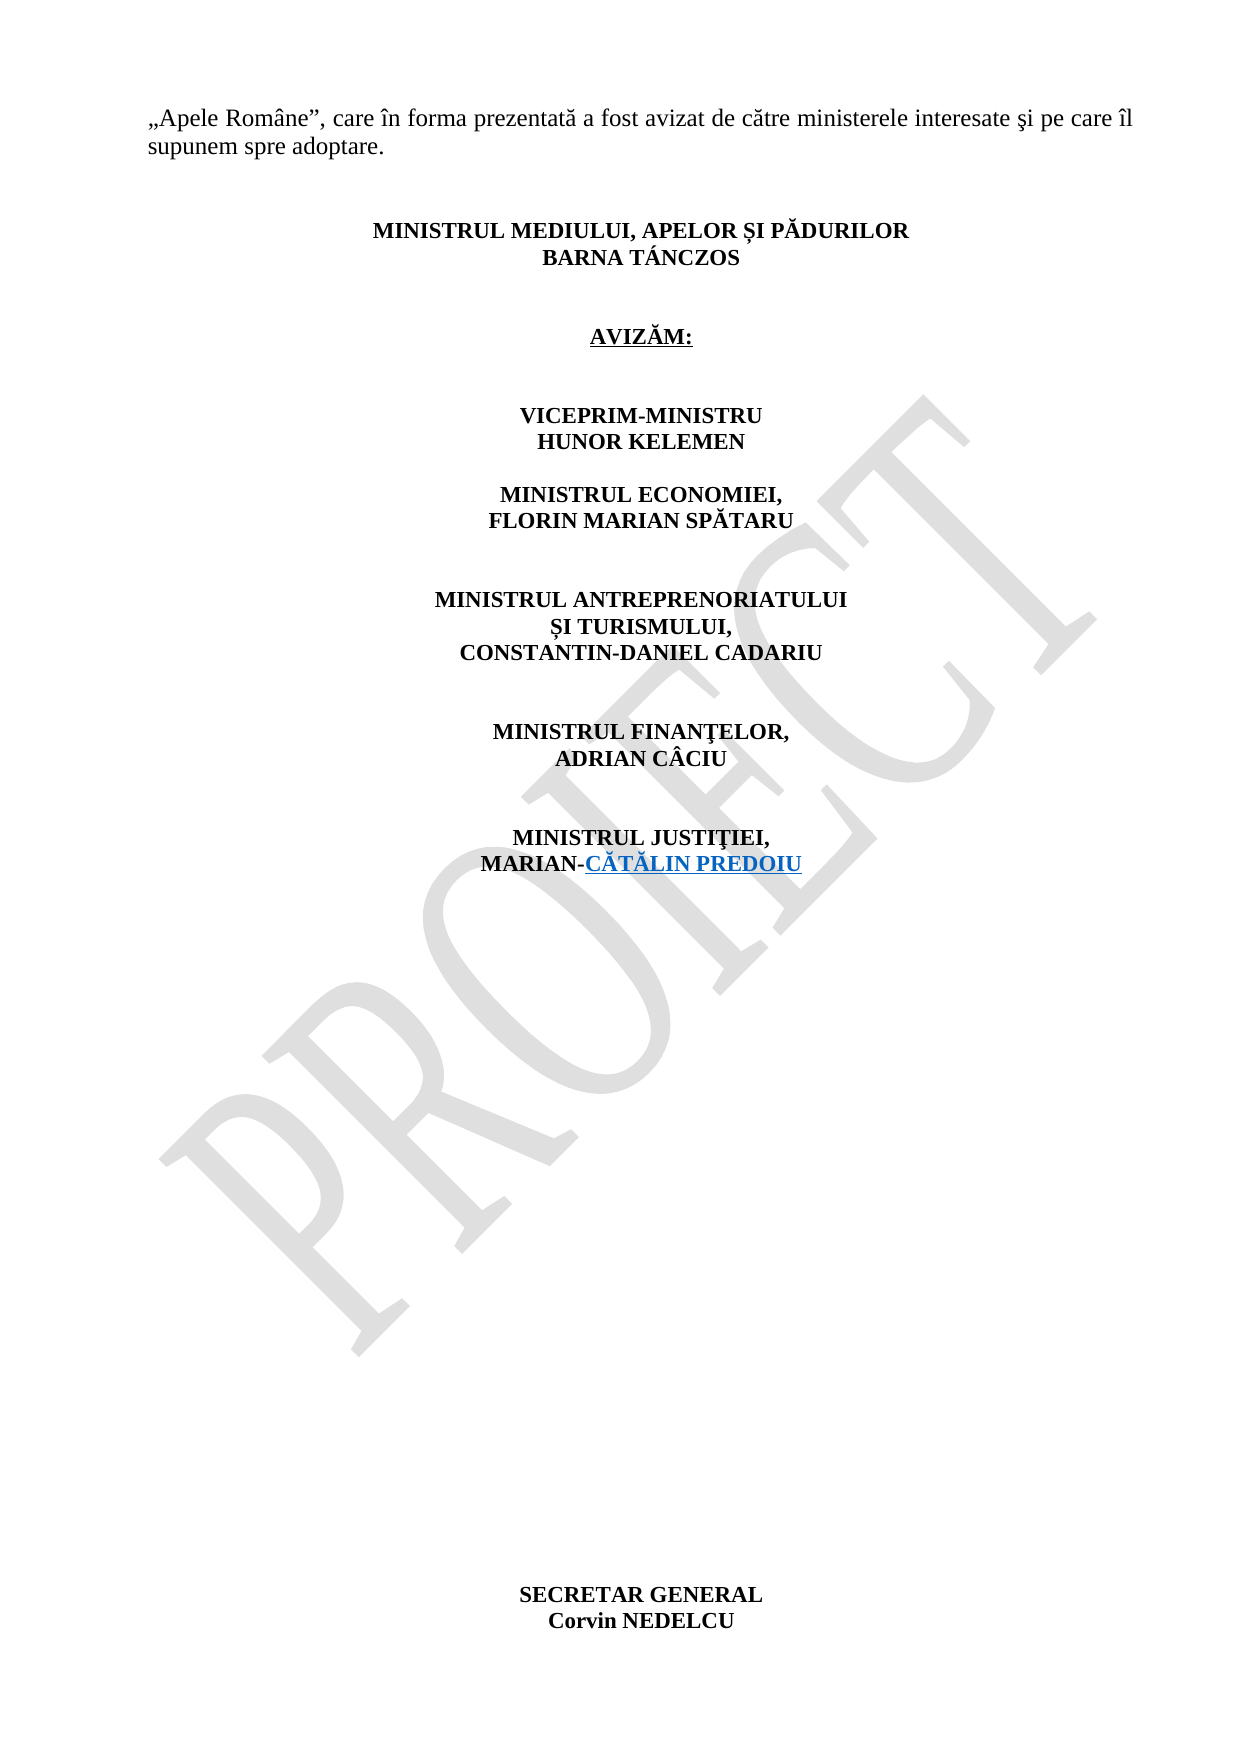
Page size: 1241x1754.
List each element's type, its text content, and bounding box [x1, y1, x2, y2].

text MINISTRUL ECONOMIEI, [148, 481, 1134, 507]
text HUNOR KELEMEN [148, 428, 1134, 455]
text MINISTRUL MEDIULUI, APELOR ȘI PĂDURILOR [148, 218, 1134, 244]
text VICEPRIM-MINISTRU [148, 402, 1134, 428]
text Corvin NEDELCU [148, 1607, 1134, 1633]
text CONSTANTIN-DANIEL CADARIU [148, 639, 1134, 666]
text MINISTRUL JUSTIŢIEI, [148, 824, 1134, 850]
text SECRETAR GENERAL [148, 1581, 1134, 1607]
text MARIAN-CĂTĂLIN PREDOIU [148, 850, 1134, 876]
text FLORIN MARIAN SPĂTARU [148, 507, 1134, 534]
text AVIZĂM: [148, 323, 1134, 349]
text MINISTRUL ANTREPRENORIATULUI [148, 587, 1134, 613]
text BARNA TÁNCZOS [148, 244, 1134, 270]
text ADRIAN CÂCIU [148, 745, 1134, 771]
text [148, 103, 1134, 160]
text MINISTRUL FINANŢELOR, [148, 718, 1134, 745]
text ȘI TURISMULUI, [148, 613, 1134, 639]
